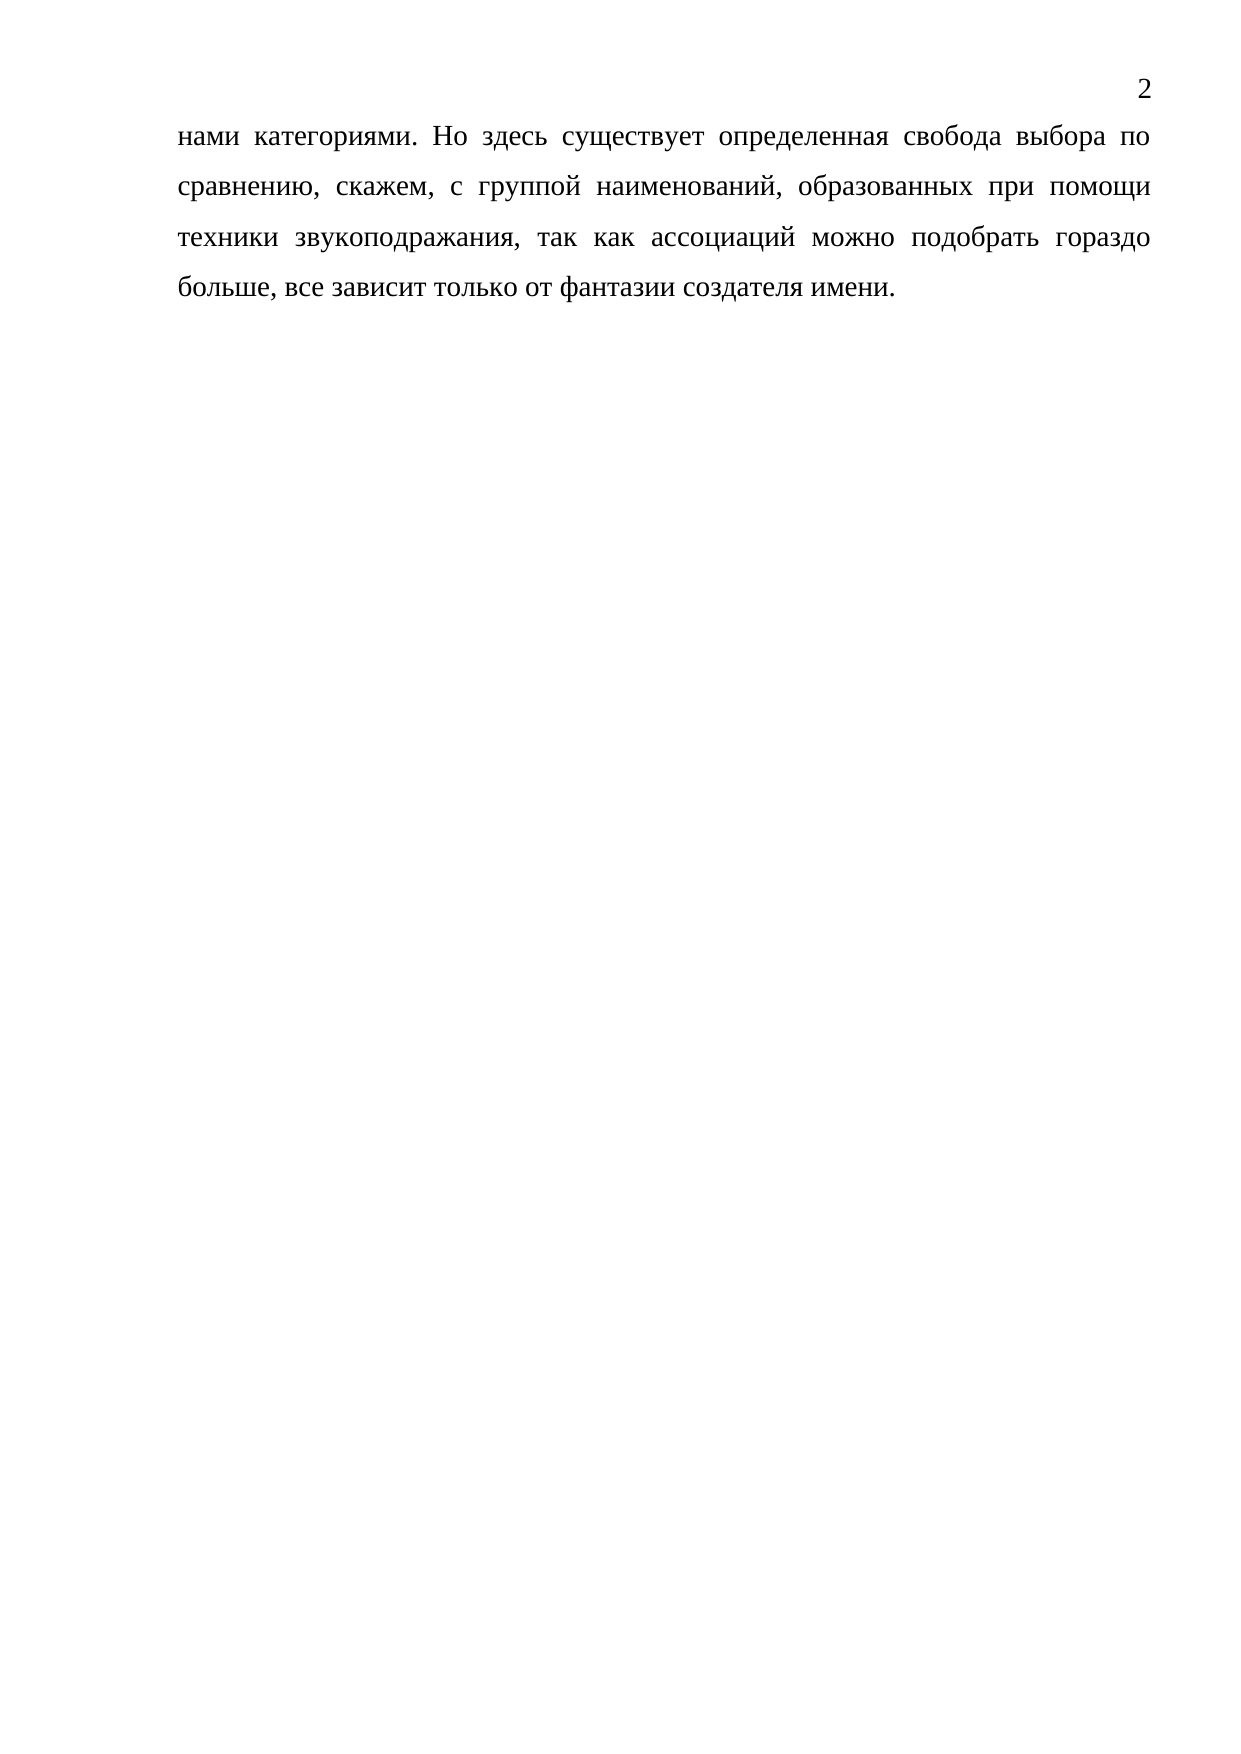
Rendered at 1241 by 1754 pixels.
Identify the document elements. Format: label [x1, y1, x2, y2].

text [177, 118, 1152, 303]
